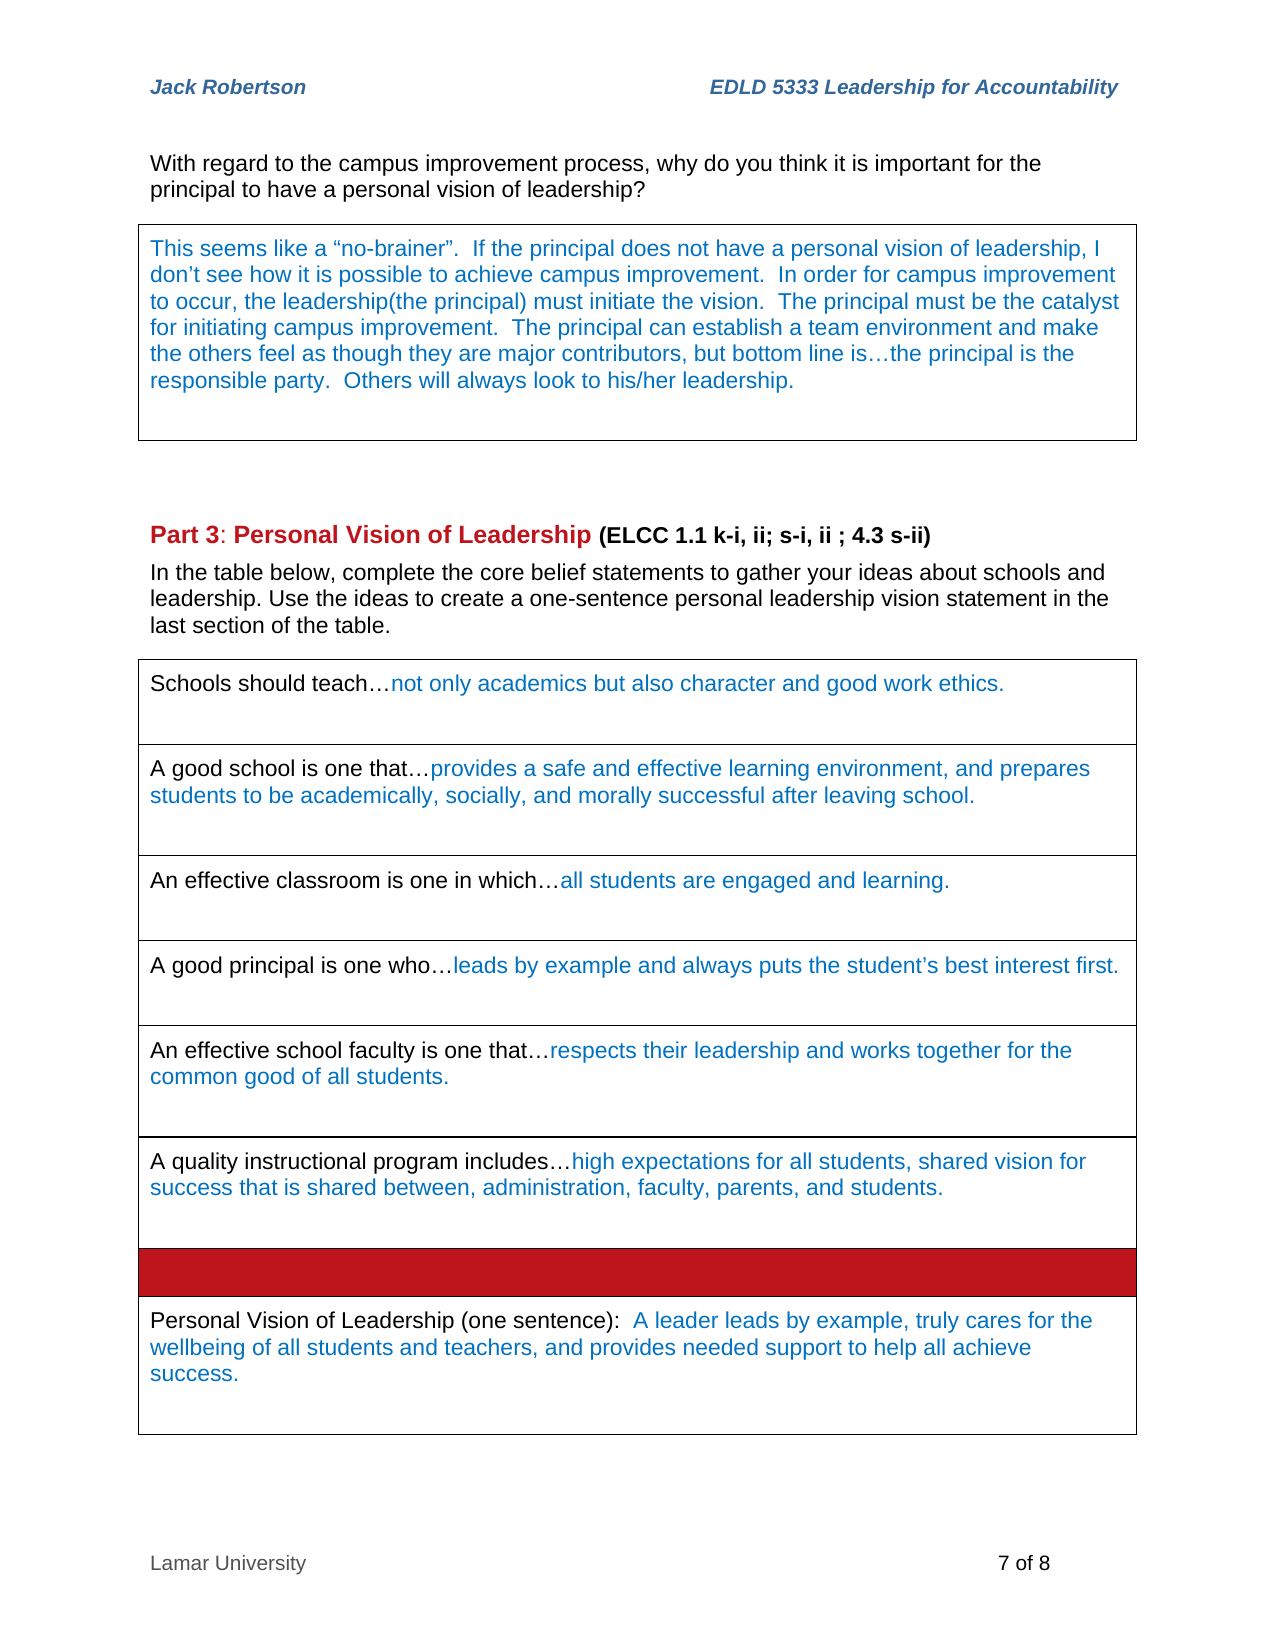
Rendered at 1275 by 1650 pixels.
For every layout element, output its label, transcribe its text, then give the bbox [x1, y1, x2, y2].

table_cell [139, 1249, 1136, 1296]
table_cell A good principal is one who…leads by example and always puts the student’s best interest first. [139, 941, 1136, 1025]
table_cell Personal Vision of Leadership (one sentence): A leader leads by example, truly cares for the wellbeing of all students and teachers, and provides needed support to help all achieve success. [139, 1297, 1136, 1434]
table_header Schools should teach…not only academics but also character and good work ethics. [139, 660, 1136, 744]
text Part 3: Personal Vision of Leadership (ELCC 1.1 k-i, ii; s-i, ii ; 4.3 s-ii) [150, 520, 1125, 548]
text With regard to the campus improvement process, why do you think it is important for the principal to have a personal vision of leadership? [150, 150, 1125, 203]
table_header This seems like a “no-brainer”. If the principal does not have a personal vision of leadership, I don’t see how it is possible to achieve campus improvement. In order for campus improvement to occur, the leadership(the principal) must initiate the vision. The principal must be the catalyst for initiating campus improvement. The principal can establish a team environment and make the others feel as though they are major contributors, but bottom line is…the principal is the responsible party. Others will always look to his/her leadership. [139, 225, 1136, 440]
table_cell An effective school faculty is one that…respects their leadership and works together for the common good of all students. [139, 1026, 1136, 1136]
table_cell A good school is one that…provides a safe and effective learning environment, and prepares students to be academically, socially, and morally successful after leaving school. [139, 745, 1136, 855]
table_cell A quality instructional program includes…high expectations for all students, shared vision for success that is shared between, administration, faculty, parents, and students. [139, 1138, 1136, 1248]
text In the table below, complete the core belief statements to gather your ideas about schools and leadership. Use the ideas to create a one-sentence personal leadership vision statement in the last section of the table. [150, 559, 1125, 638]
table_cell An effective classroom is one in which…all students are engaged and learning. [139, 856, 1136, 940]
